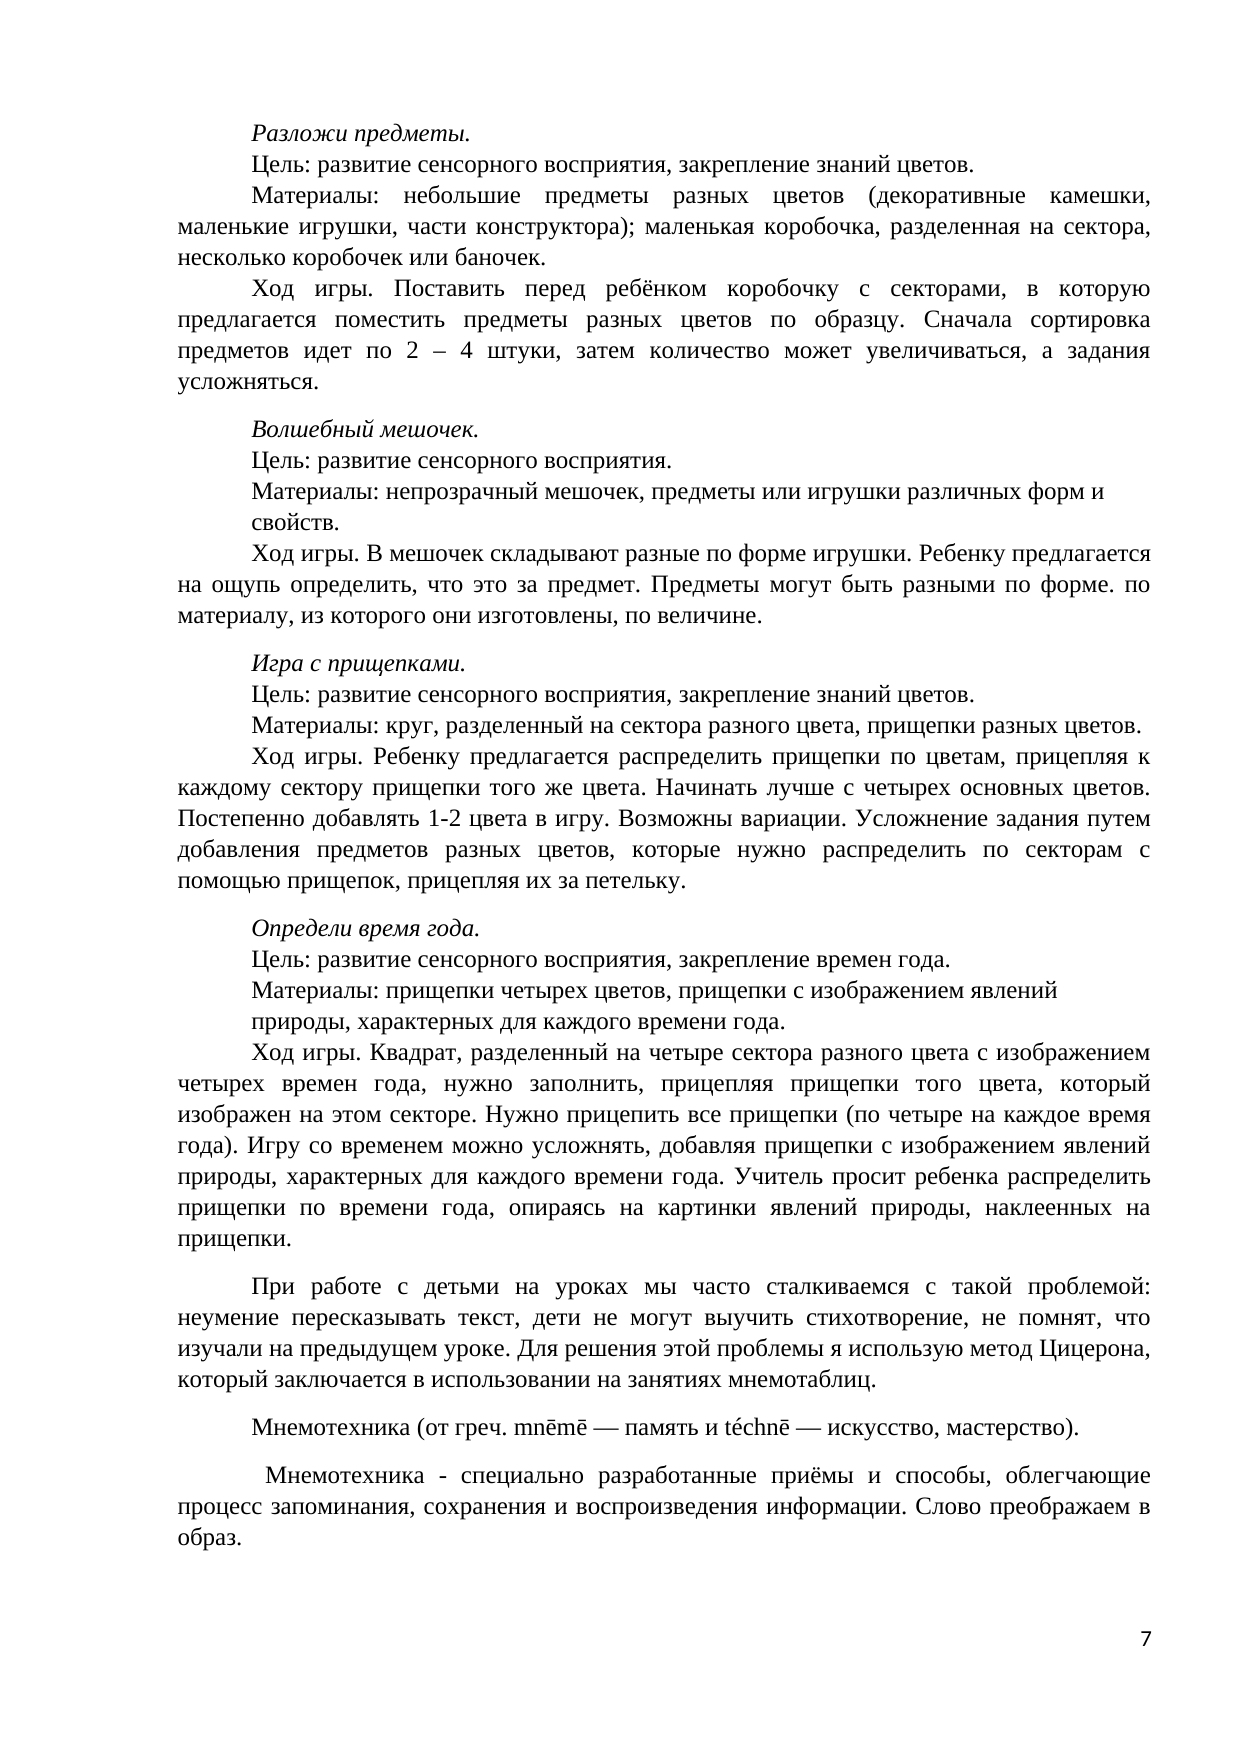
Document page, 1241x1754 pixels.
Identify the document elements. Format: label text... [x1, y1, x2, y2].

text Разложи предметы. [177, 118, 1152, 147]
text Ход игры. Поставить перед ребёнком коробочку с секторами, в которую предлагается поместить предметы разных цветов по образцу. Сначала сортировка предметов идет по 2 – 4 штуки, затем количество может увеличиваться, а задания усложняться. [177, 273, 1152, 395]
text Цель: развитие сенсорного восприятия, закрепление знаний цветов. [251, 149, 1152, 178]
text Материалы: круг, разделенный на сектора разного цвета, прищепки разных цветов. [251, 710, 1152, 739]
text Цель: развитие сенсорного восприятия, закрепление времен года. [251, 944, 1152, 973]
text Цель: развитие сенсорного восприятия. [177, 445, 1152, 474]
text Ход игры. В мешочек складывают разные по форме игрушки. Ребенку предлагается на ощупь определить, что это за предмет. Предметы могут быть разными по форме. по материалу, из которого они изготовлены, по величине. [177, 538, 1152, 629]
text Мнемотехника - специально разработанные приёмы и способы, облегчающие процесс запоминания, сохранения и воспроизведения информации. Слово преображаем в образ. [177, 1460, 1152, 1551]
text Мнемотехника (от греч. mnēmē — память и téchnē — искусство, мастерство). [177, 1412, 1152, 1441]
text Материалы: небольшие предметы разных цветов (декоративные камешки, маленькие игрушки, части конструктора); маленькая коробочка, разделенная на сектора, несколько коробочек или баночек. [177, 180, 1152, 271]
text Волшебный мешочек. [177, 414, 1152, 443]
text Ход игры. Квадрат, разделенный на четыре сектора разного цвета с изображением четырех времен года, нужно заполнить, прицепляя прищепки того цвета, который изображен на этом секторе. Нужно прицепить все прищепки (по четыре на каждое время года). Игру со временем можно усложнять, добавляя прищепки с изображением явлений природы, характерных для каждого времени года. Учитель просит ребенка распределить прищепки по времени года, опираясь на картинки явлений природы, наклеенных на прищепки. [177, 1037, 1152, 1252]
text При работе с детьми на уроках мы часто сталкиваемся с такой проблемой: неумение пересказывать текст, дети не могут выучить стихотворение, не помнят, что изучали на предыдущем уроке. Для решения этой проблемы я использую метод Цицерона, который заключается в использовании на занятиях мнемотаблиц. [177, 1271, 1152, 1393]
text Материалы: непрозрачный мешочек, предметы или игрушки различных форм и свойств. [251, 476, 1152, 536]
text Игра с прищепками. [251, 648, 1152, 677]
text Определи время года. [251, 913, 1152, 942]
text Цель: развитие сенсорного восприятия, закрепление знаний цветов. [251, 679, 1152, 708]
text Ход игры. Ребенку предлагается распределить прищепки по цветам, прицепляя к каждому сектору прищепки того же цвета. Начинать лучше с четырех основных цветов. Постепенно добавлять 1-2 цвета в игру. Возможны вариации. Усложнение задания путем добавления предметов разных цветов, которые нужно распределить по секторам с помощью прищепок, прицепляя их за петельку. [177, 741, 1152, 894]
text Материалы: прищепки четырех цветов, прищепки с изображением явлений природы, характерных для каждого времени года. [251, 975, 1152, 1035]
